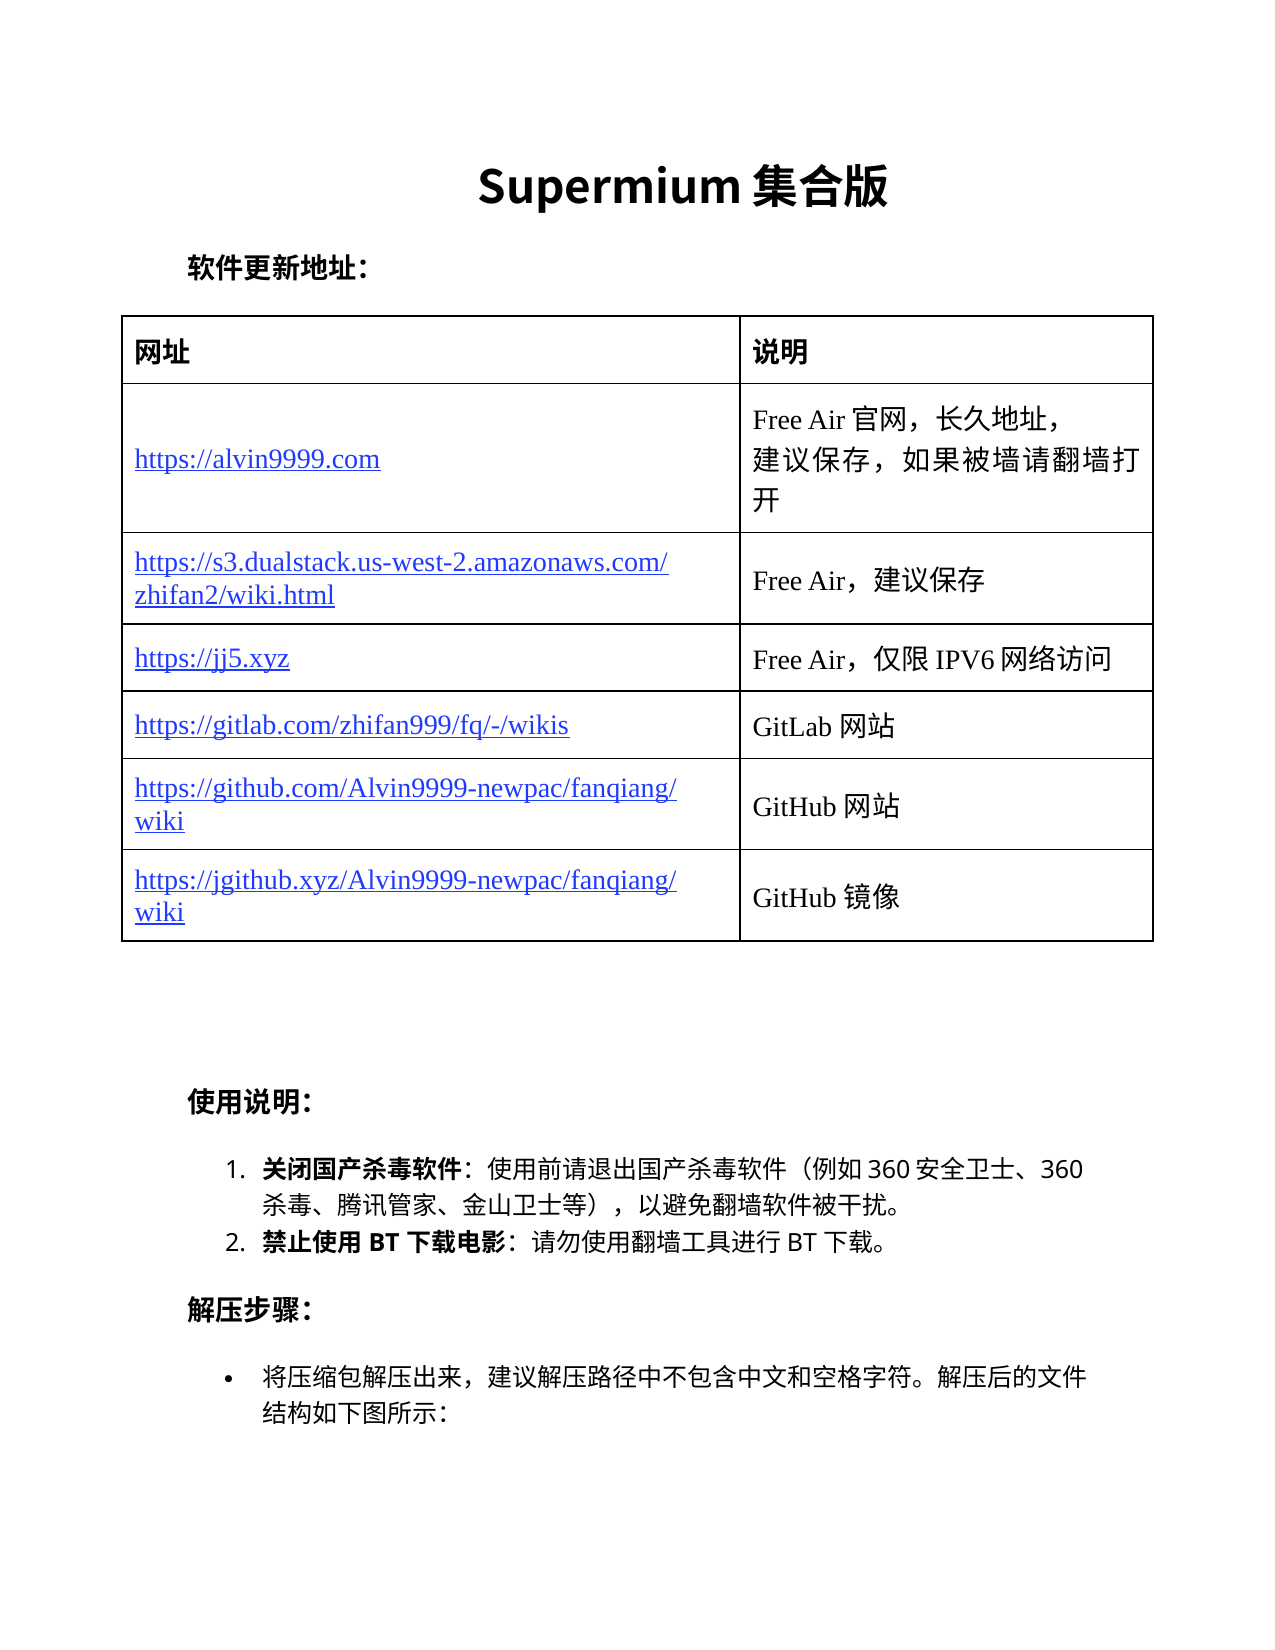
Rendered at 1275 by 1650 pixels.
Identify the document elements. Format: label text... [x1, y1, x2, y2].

table_cell GitHub 镜像 [741, 850, 1152, 940]
list 关闭国产杀毒软件：使用前请退出国产杀毒软件（例如360安全卫士、360杀毒、腾讯管家、金山卫士等），以避免翻墙软件被干扰。 [225, 1149, 1087, 1222]
text 使用说明： [187, 1079, 1087, 1120]
table_cell Free Air，仅限IPV6网络访问 [741, 625, 1152, 690]
subtitle 软件更新地址： [187, 246, 1087, 286]
list 禁止使用 BT 下载电影：请勿使用翻墙工具进行 BT 下载。 [225, 1222, 1087, 1258]
list 将压缩包解压出来，建议解压路径中不包含中文和空格字符。解压后的文件结构如下图所示： [225, 1357, 1087, 1430]
table_cell https://s3.dualstack.us-west-2.amazonaws.com/zhifan2/wiki.html [123, 533, 739, 623]
text 解压步骤： [187, 1287, 1087, 1328]
table_header 说明 [741, 317, 1152, 383]
table_cell https://jgithub.xyz/Alvin9999-newpac/fanqiang/wiki [123, 850, 739, 940]
table_cell https://alvin9999.com [123, 384, 739, 531]
table_cell https://jj5.xyz [123, 625, 739, 690]
table_cell GitLab 网站 [741, 692, 1152, 757]
table_cell https://github.com/Alvin9999-newpac/fanqiang/wiki [123, 759, 739, 849]
table_cell https://gitlab.com/zhifan999/fq/-/wikis [123, 692, 739, 757]
table_header 网址 [123, 317, 739, 383]
table_cell Free Air官网，长久地址， 建议保存，如果被墙请翻墙打开 [741, 384, 1152, 531]
table_cell GitHub 网站 [741, 759, 1152, 849]
text Supermium集合版 [187, 150, 1087, 216]
table_cell Free Air，建议保存 [741, 533, 1152, 623]
